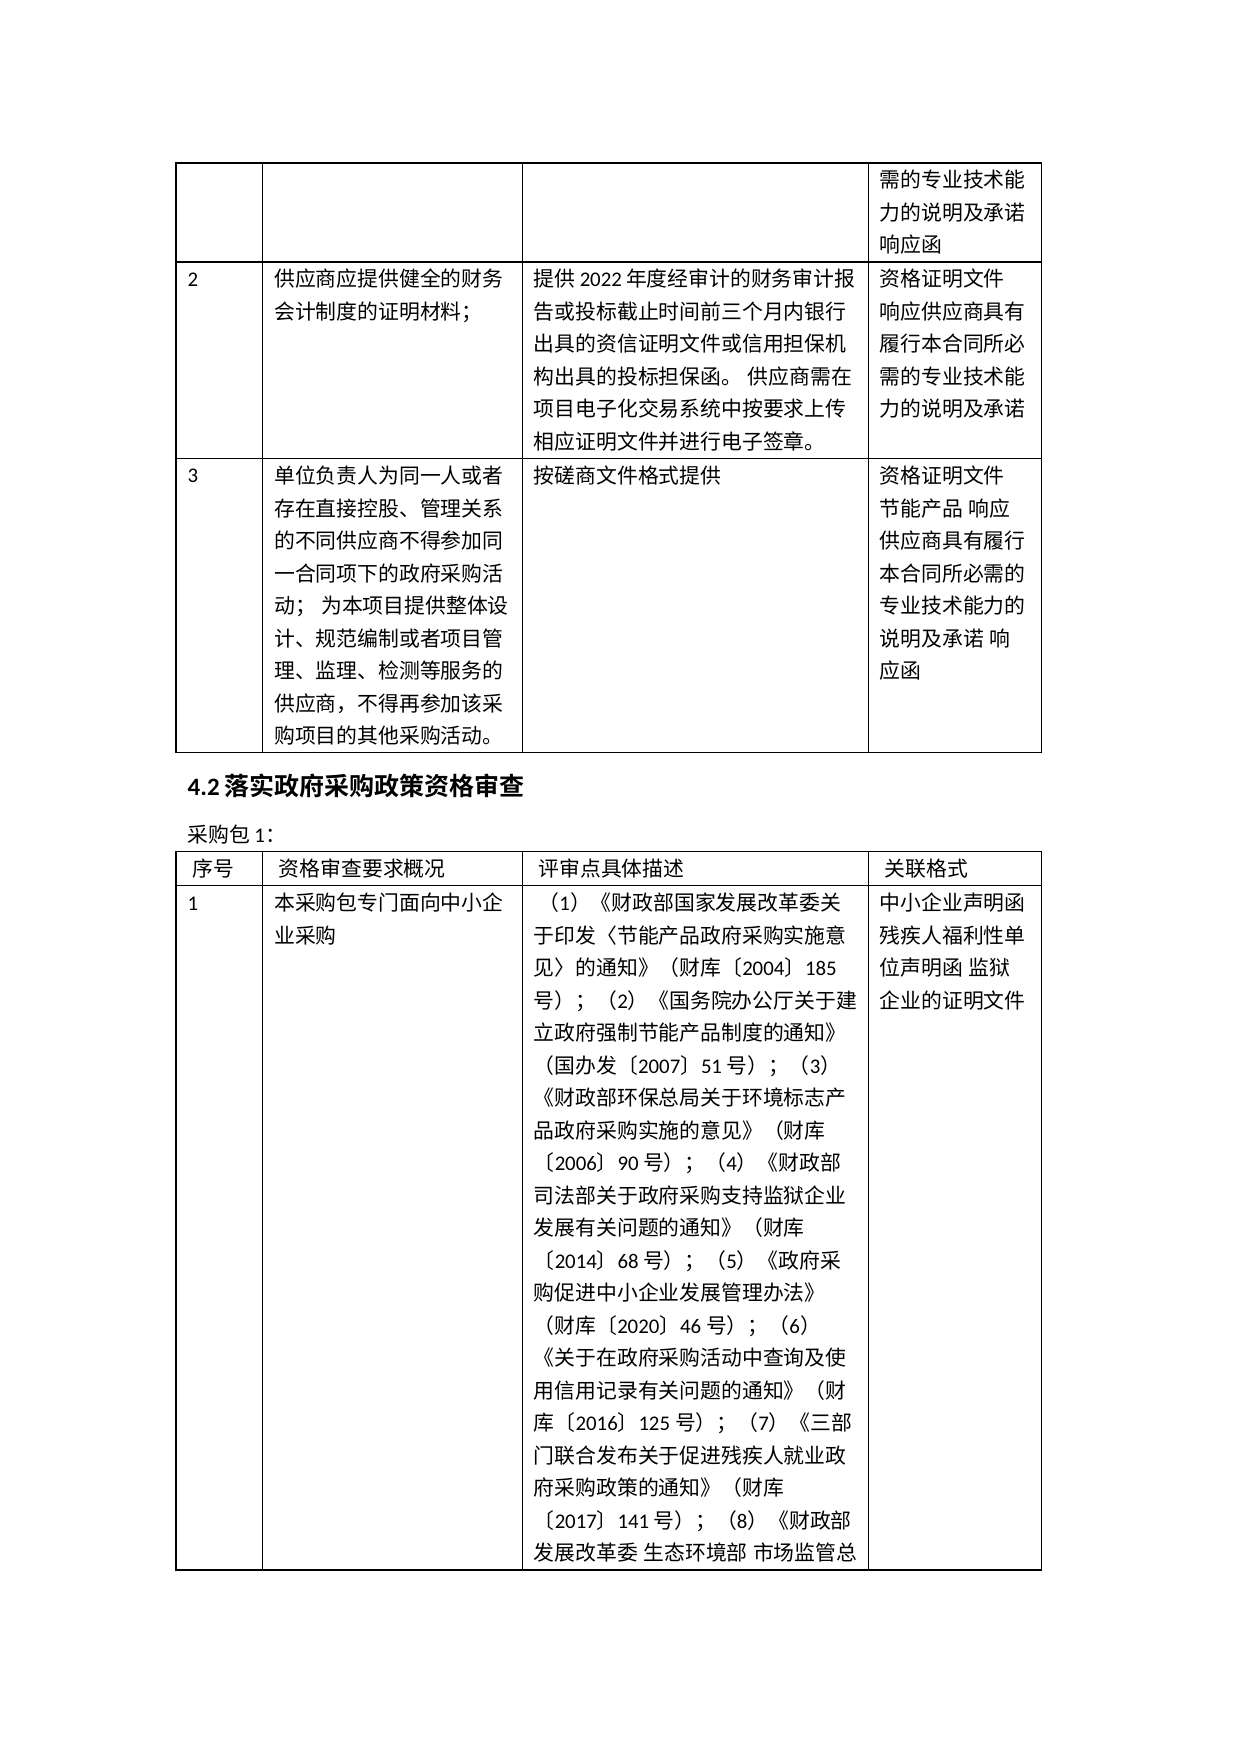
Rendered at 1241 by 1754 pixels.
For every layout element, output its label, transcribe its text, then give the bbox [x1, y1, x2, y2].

table_header 关联格式 [869, 852, 1041, 885]
table_cell 资格证明文件 节能产品 响应供应商具有履行本合同所必需的专业技术能力的说明及承诺 响应函 [869, 459, 1041, 752]
table_cell 2 [177, 263, 262, 458]
table_cell 1 [177, 886, 262, 1569]
table_header 序号 [177, 852, 262, 885]
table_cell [523, 886, 868, 1569]
table_cell 1 [177, 164, 262, 261]
table_header 评审点具体描述 [523, 852, 868, 885]
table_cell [869, 886, 1041, 1569]
table_cell 资格证明文件 响应供应商具有履行本合同所必需的专业技术能力的说明及承诺 [869, 263, 1041, 458]
table_cell 供应商应提供健全的财务会计制度的证明材料； [263, 263, 522, 458]
table_cell 本采购包专门面向中小企业采购 [263, 886, 522, 1569]
table_cell 按磋商文件格式提供 [523, 459, 868, 752]
table_header 资格审查要求概况 [263, 852, 522, 885]
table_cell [869, 164, 1041, 261]
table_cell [263, 164, 522, 261]
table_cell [523, 164, 868, 261]
table_cell 提供2022年度经审计的财务审计报告或投标截止时间前三个月内银行出具的资信证明文件或信用担保机构出具的投标担保函。 供应商需在项目电子化交易系统中按要求上传相应证明文件并进行电子签章。 [523, 263, 868, 458]
table_cell 3 [177, 459, 262, 752]
text 采购包1： [187, 818, 1053, 851]
text 4.2落实政府采购政策资格审查 [187, 753, 1053, 818]
table_cell 单位负责人为同一人或者存在直接控股、管理关系的不同供应商不得参加同一合同项下的政府采购活动； 为本项目提供整体设计、规范编制或者项目管理、监理、检测等服务的供应商，不得再参加该采购项目的其他采购活动。 [263, 459, 522, 752]
